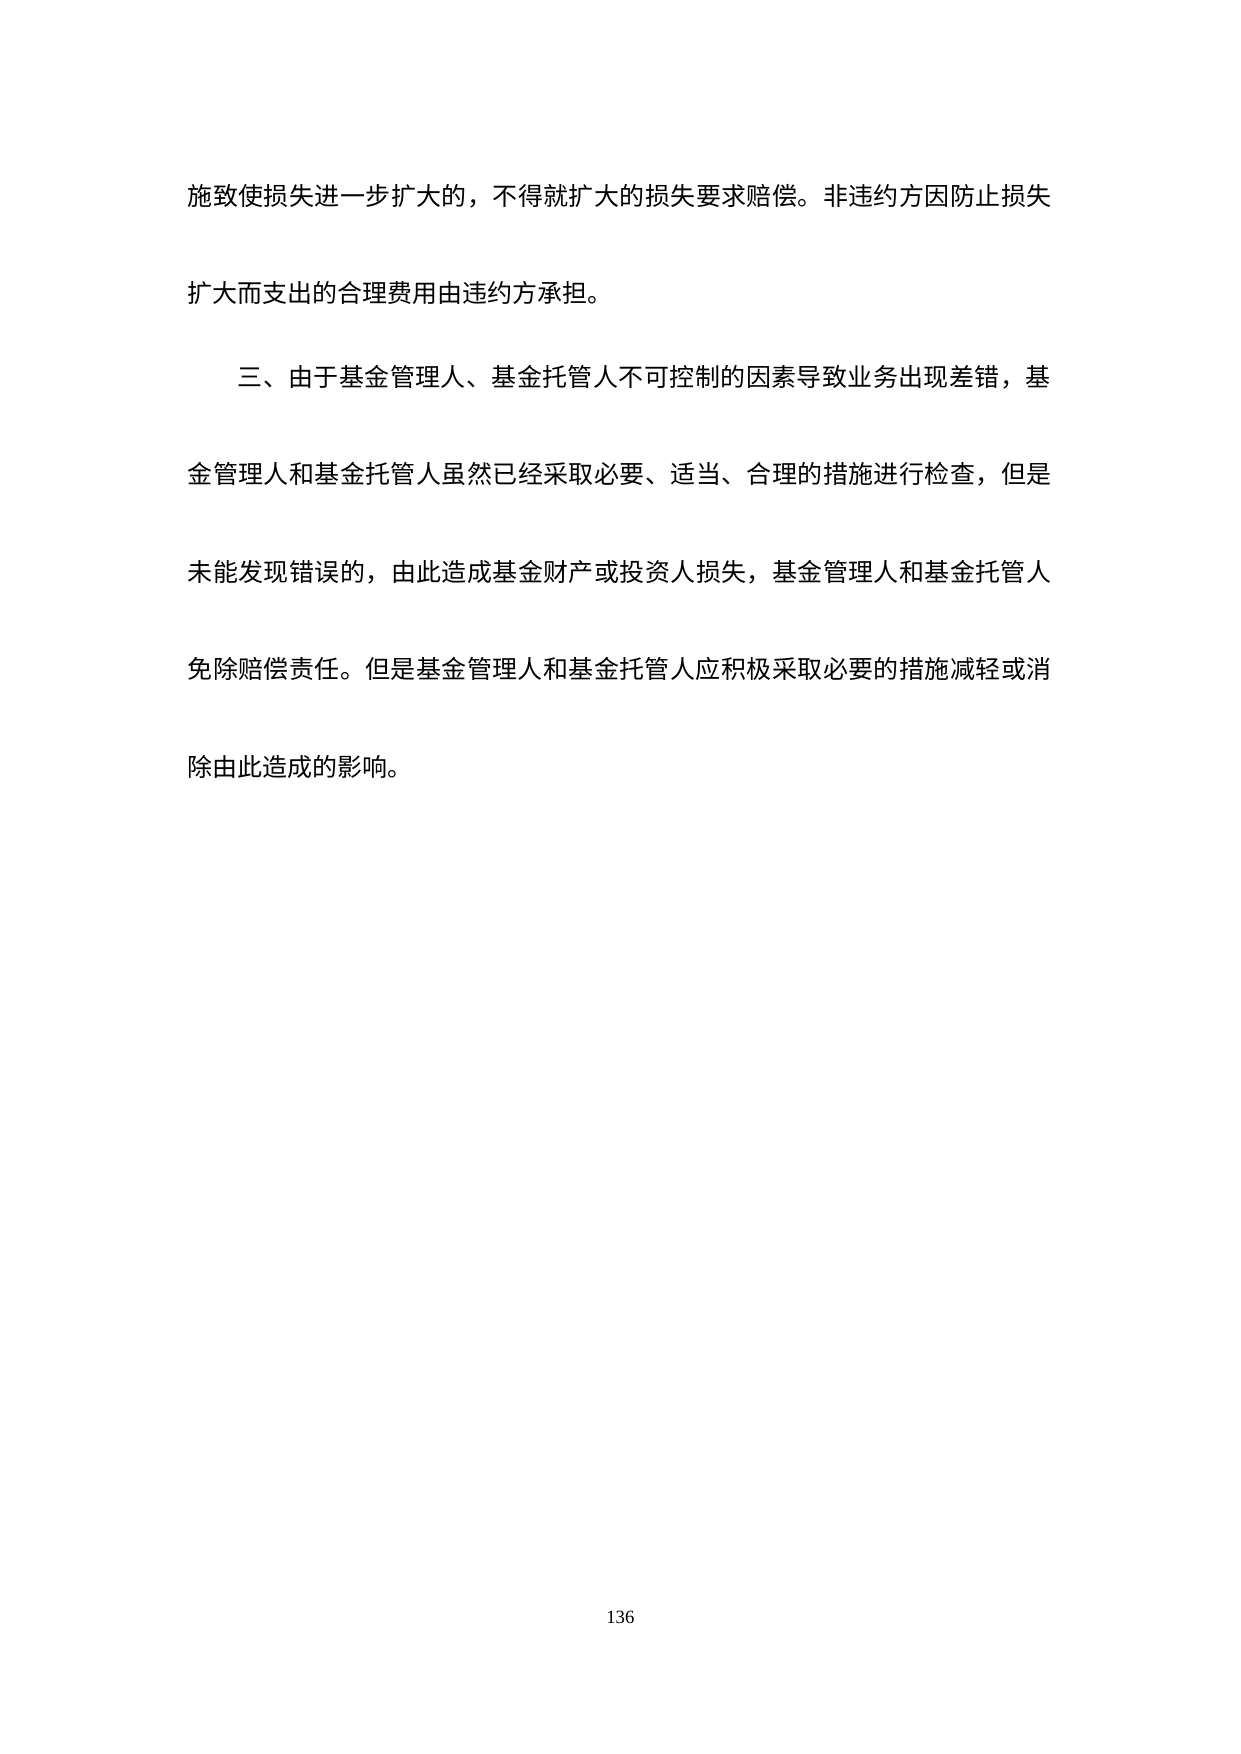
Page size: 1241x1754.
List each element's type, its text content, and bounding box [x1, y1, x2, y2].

text 三、由于基金管理人、基金托管人不可控制的因素导致业务出现差错，基金管理人和基金托管人虽然已经采取必要、适当、合理的措施进行检查，但是未能发现错误的，由此造成基金财产或投资人损失，基金管理人和基金托管人免除赔偿责任。但是基金管理人和基金托管人应积极采取必要的措施减轻或消除由此造成的影响。 [187, 343, 1053, 798]
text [187, 162, 1053, 324]
